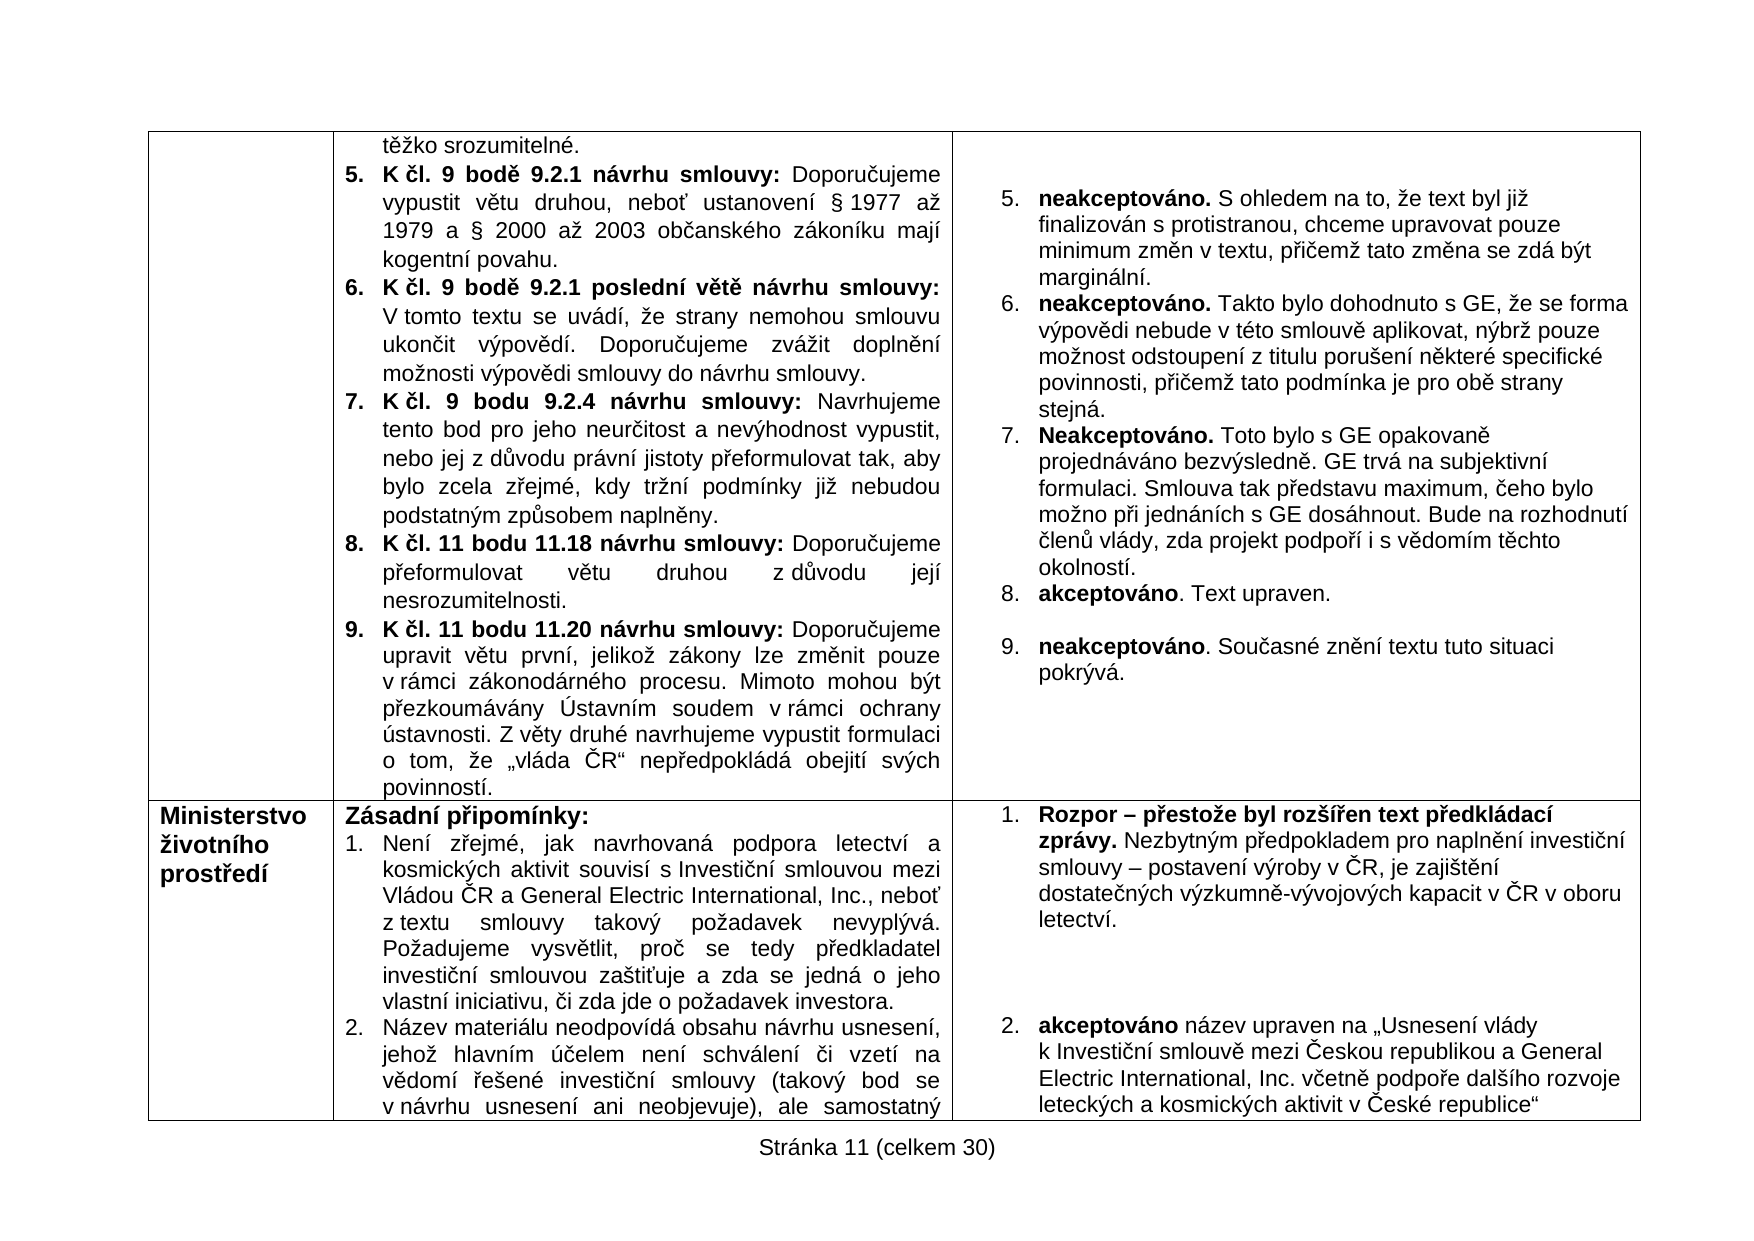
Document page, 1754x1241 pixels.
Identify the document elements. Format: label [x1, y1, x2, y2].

table_cell [149, 801, 333, 1120]
table_cell [953, 801, 1640, 1120]
table_cell [953, 132, 1640, 800]
table_cell [334, 132, 952, 800]
table_cell [149, 132, 333, 800]
table_cell [334, 801, 952, 1120]
